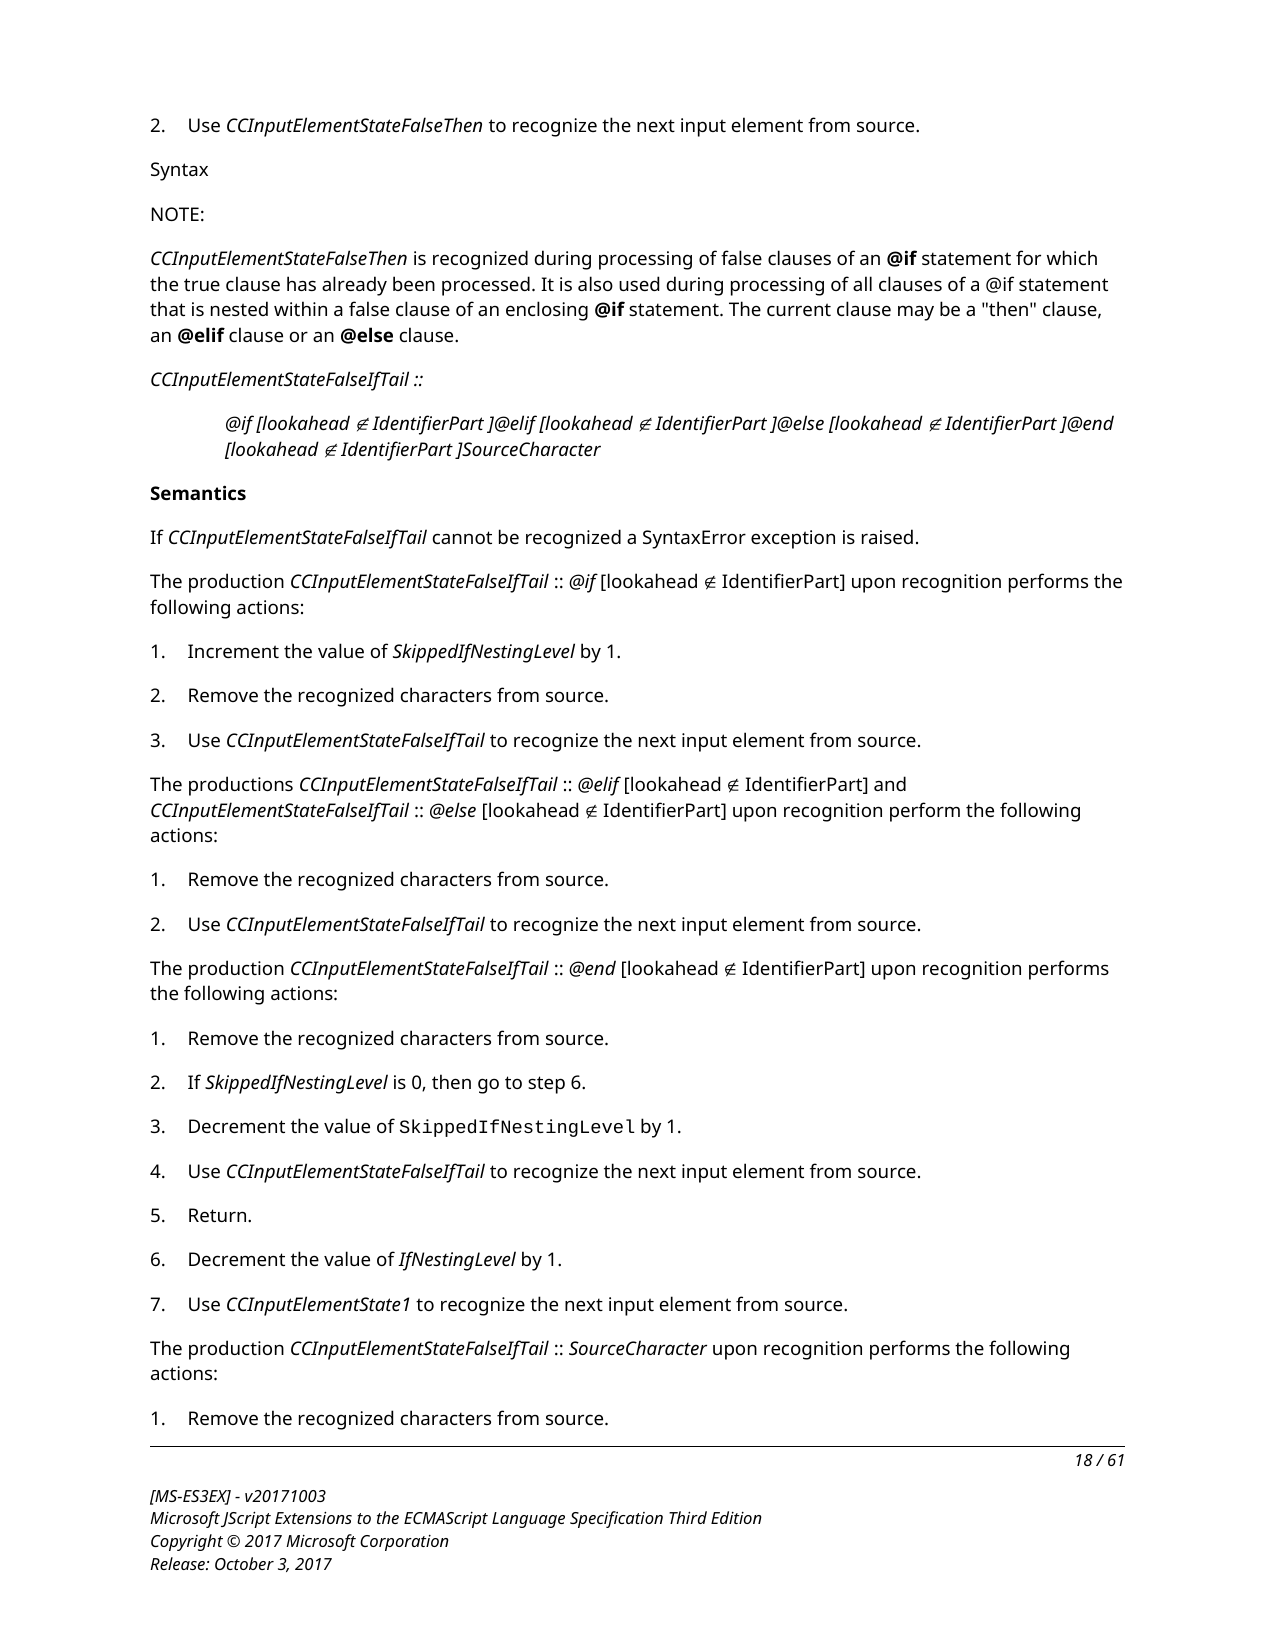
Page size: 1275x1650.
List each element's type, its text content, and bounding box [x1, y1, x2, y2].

list Decrement the value of IfNestingLevel by 1. [150, 1247, 1125, 1272]
list Use CCInputElementStateFalseIfTail to recognize the next input element from source. [150, 1158, 1125, 1183]
list Remove the recognized characters from source. [150, 1025, 1125, 1051]
list Use CCInputElementStateFalseIfTail to recognize the next input element from source. [150, 911, 1125, 936]
list Remove the recognized characters from source. [150, 867, 1125, 892]
text NOTE: [150, 201, 1125, 227]
text Syntax [150, 157, 1125, 182]
text If CCInputElementStateFalseIfTail cannot be recognized a SyntaxError exception is raised. [150, 524, 1125, 550]
text The production CCInputElementStateFalseIfTail :: SourceCharacter upon recognition performs the following actions: [150, 1335, 1125, 1386]
text The productions CCInputElementStateFalseIfTail :: @elif [lookahead IdentifierPart] and CCInputElementStateFalseIfTail :: @else [lookahead IdentifierPart] upon recognition perform the following actions: [150, 771, 1125, 848]
text The production CCInputElementStateFalseIfTail :: @if [lookahead IdentifierPart] upon recognition performs the following actions: [150, 569, 1125, 620]
text Semantics [150, 480, 1125, 506]
list Decrement the value of SkippedIfNestingLevel by 1. [150, 1113, 1125, 1139]
list Use CCInputElementState1 to recognize the next input element from source. [150, 1291, 1125, 1316]
list Use CCInputElementStateFalseIfTail to recognize the next input element from source. [150, 727, 1125, 753]
text CCInputElementStateFalseThen is recognized during processing of false clauses of an @if statement for which the true clause has already been processed. It is also used during processing of all clauses of a @if statement that is nested within a false clause of an enclosing @if statement. The current clause may be a "then" clause, an @elif clause or an @else clause. [150, 245, 1125, 347]
list Remove the recognized characters from source. [150, 1405, 1125, 1430]
text The production CCInputElementStateFalseIfTail :: @end [lookahead IdentifierPart] upon recognition performs the following actions: [150, 955, 1125, 1006]
list If SkippedIfNestingLevel is 0, then go to step 6. [150, 1069, 1125, 1095]
text @if [lookahead IdentifierPart ]@elif [lookahead IdentifierPart ]@else [lookahead IdentifierPart ]@end [lookahead IdentifierPart ]SourceCharacter [225, 410, 1125, 461]
list Use CCInputElementStateFalseThen to recognize the next input element from source. [150, 112, 1125, 138]
list Remove the recognized characters from source. [150, 683, 1125, 708]
list Return. [150, 1202, 1125, 1228]
list Increment the value of SkippedIfNestingLevel by 1. [150, 638, 1125, 664]
text CCInputElementStateFalseIfTail :: [150, 366, 1125, 392]
